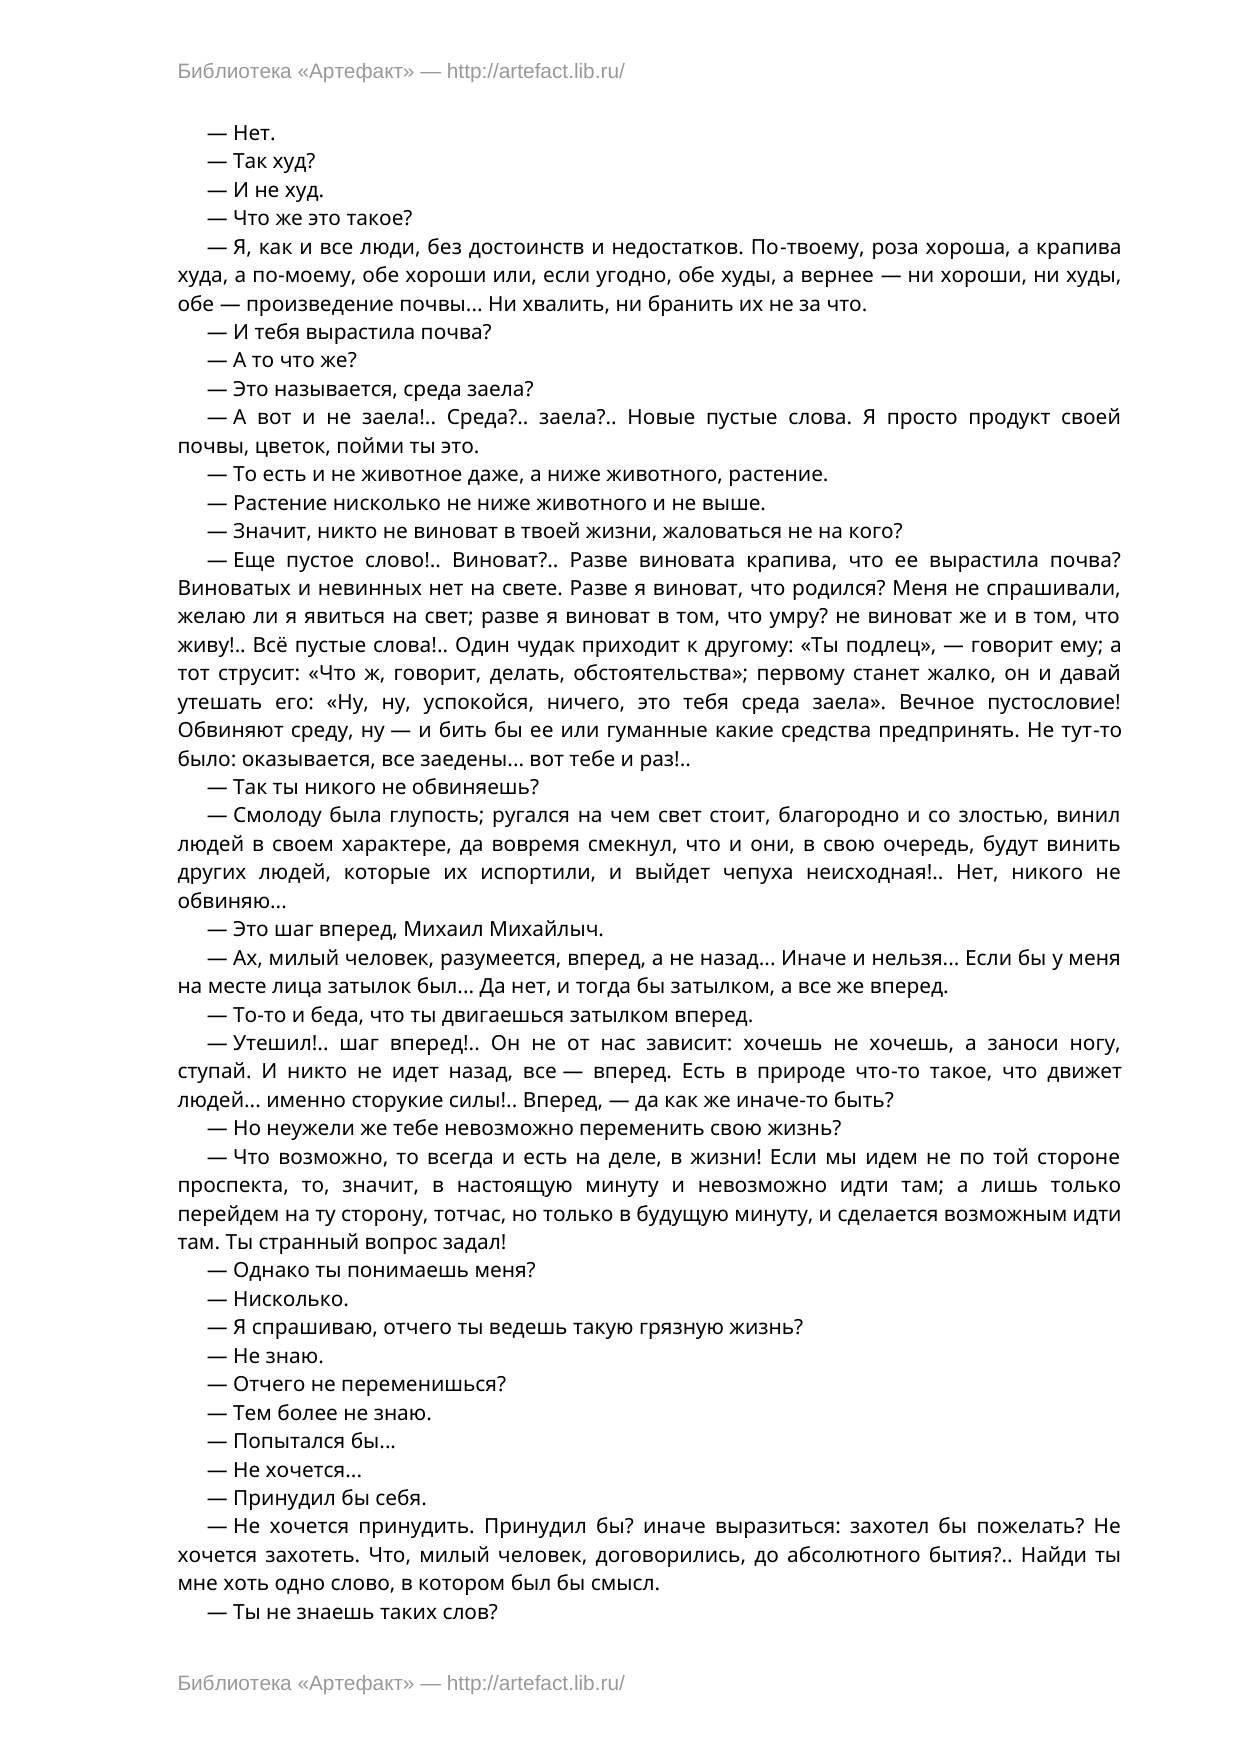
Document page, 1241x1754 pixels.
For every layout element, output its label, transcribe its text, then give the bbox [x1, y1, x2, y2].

text — Не знаю. [177, 1341, 1122, 1369]
text — Это шаг вперед, Михаил Михайлыч. [177, 914, 1122, 943]
text — Нисколько. [177, 1284, 1122, 1312]
text — Но неужели же тебе невозможно переменить свою жизнь? [177, 1113, 1122, 1142]
text — Однако ты понимаешь меня? [177, 1256, 1122, 1284]
text — Я, как и все люди, без достоинств и недостатков. По-твоему, роза хороша, а крапива худа, а по-моему, обе хороши или, если угодно, обе худы, а вернее — ни хороши, ни худы, обе — произведение почвы... Ни хвалить, ни бранить их не за что. [177, 232, 1122, 317]
text — То-то и беда, что ты двигаешься затылком вперед. [177, 1000, 1122, 1028]
text — Значит, никто не виноват в твоей жизни, жаловаться не на кого? [177, 516, 1122, 545]
text — Так худ? [177, 147, 1122, 175]
text — Ты не знаешь таких слов? [177, 1597, 1122, 1625]
text — Так ты никого не обвиняешь? [177, 772, 1122, 801]
text — Я спрашиваю, отчего ты ведешь такую грязную жизнь? [177, 1312, 1122, 1341]
text — Растение нисколько не ниже животного и не выше. [177, 488, 1122, 516]
text — Это называется, среда заела? [177, 374, 1122, 402]
text — Нет. [177, 118, 1122, 147]
text — А то что же? [177, 346, 1122, 374]
text — И не худ. [177, 175, 1122, 203]
text — А вот и не заела!.. Среда?.. заела?.. Новые пустые слова. Я просто продукт своей почвы, цветок, пойми ты это. [177, 402, 1122, 459]
text — Еще пустое слово!.. Виноват?.. Разве виновата крапива, что ее вырастила почва? Виноватых и невинных нет на свете. Разве я виноват, что родился? Меня не спрашивали, желаю ли я явиться на свет; разве я виноват в том, что умру? не виноват же и в том, что живу!.. Всё пустые слова!.. Один чудак приходит к другому: «Ты подлец», — говорит ему; а тот струсит: «Что ж, говорит, делать, обстоятельства»; первому станет жалко, он и давай утешать его: «Ну, ну, успокойся, ничего, это тебя среда заела». Вечное пустословие! Обвиняют среду, ну — и бить бы ее или гуманные какие средства предпринять. Не тут-то было: оказывается, все заедены... вот тебе и раз!.. [177, 545, 1122, 772]
text — И тебя вырастила почва? [177, 317, 1122, 346]
text — То есть и не животное даже, а ниже животного, растение. [177, 459, 1122, 488]
text — Принудил бы себя. [177, 1483, 1122, 1512]
text — Попытался бы... [177, 1426, 1122, 1455]
text — Не хочется... [177, 1455, 1122, 1483]
text — Не хочется принудить. Принудил бы? иначе выразиться: захотел бы пожелать? Не хочется захотеть. Что, милый человек, договорились, до абсолютного бытия?.. Найди ты мне хоть одно слово, в котором был бы смысл. [177, 1512, 1122, 1597]
text — Ах, милый человек, разумеется, вперед, а не назад... Иначе и нельзя... Если бы у меня на месте лица затылок был... Да нет, и тогда бы затылком, а все же вперед. [177, 943, 1122, 1000]
text — Что возможно, то всегда и есть на деле, в жизни! Если мы идем не по той стороне проспекта, то, значит, в настоящую минуту и невозможно идти там; а лишь только перейдем на ту сторону, тотчас, но только в будущую минуту, и сделается возможным идти там. Ты странный вопрос задал! [177, 1142, 1122, 1256]
text — Тем более не знаю. [177, 1398, 1122, 1426]
text — Отчего не переменишься? [177, 1369, 1122, 1398]
text — Смолоду была глупость; ругался на чем свет стоит, благородно и со злостью, винил людей в своем характере, да вовремя смекнул, что и они, в свою очередь, будут винить других людей, которые их испортили, и выйдет чепуха неисходная!.. Нет, никого не обвиняю... [177, 801, 1122, 914]
text — Что же это такое? [177, 203, 1122, 232]
text — Утешил!.. шаг вперед!.. Он не от нас зависит: хочешь не хочешь, а заноси ногу, ступай. И никто не идет назад, все — вперед. Есть в природе что-то такое, что движет людей... именно сторукие силы!.. Вперед, — да как же иначе-то быть? [177, 1028, 1122, 1113]
